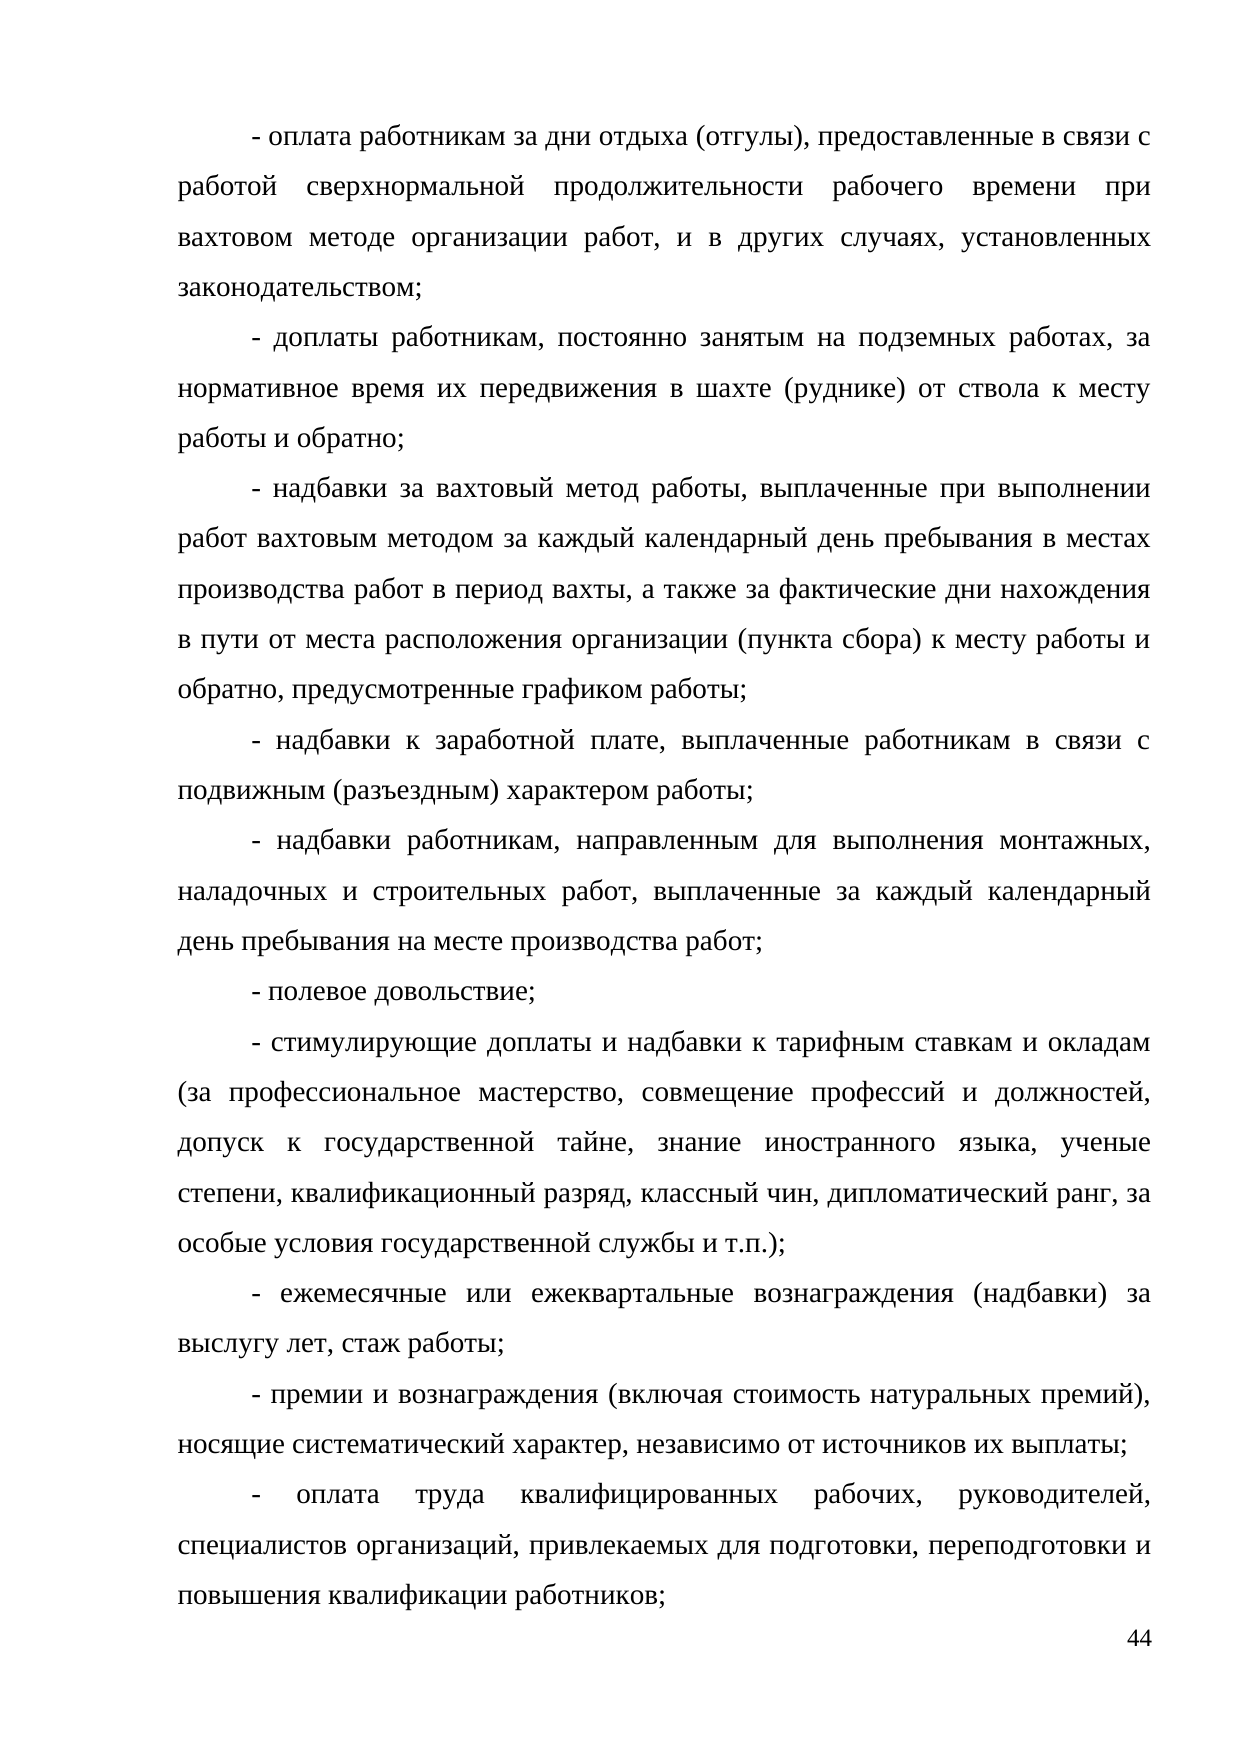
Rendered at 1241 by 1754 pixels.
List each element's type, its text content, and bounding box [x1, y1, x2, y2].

text - оплата работникам за дни отдыха (отгулы), предоставленные в связи с работой сверхнормальной продолжительности рабочего времени при вахтовом методе организации работ, и в других случаях, установленных законодательством; [177, 118, 1152, 303]
text - оплата труда квалифицированных рабочих, руководителей, специалистов организаций, привлекаемых для подготовки, переподготовки и повышения квалификации работников; [177, 1477, 1152, 1611]
text - премии и вознаграждения (включая стоимость натуральных премий), носящие систематический характер, независимо от источников их выплаты; [177, 1376, 1152, 1460]
text - надбавки к заработной плате, выплаченные работникам в связи с подвижным (разъездным) характером работы; [177, 722, 1152, 806]
text - ежемесячные или ежеквартальные вознаграждения (надбавки) за выслугу лет, стаж работы; [177, 1275, 1152, 1359]
text - доплаты работникам, постоянно занятым на подземных работах, за нормативное время их передвижения в шахте (руднике) от ствола к месту работы и обратно; [177, 319, 1152, 453]
text - надбавки работникам, направленным для выполнения монтажных, наладочных и строительных работ, выплаченные за каждый календарный день пребывания на месте производства работ; [177, 822, 1152, 957]
text - стимулирующие доплаты и надбавки к тарифным ставкам и окладам (за профессиональное мастерство, совмещение профессий и должностей, допуск к государственной тайне, знание иностранного языка, ученые степени, квалификационный разряд, классный чин, дипломатический ранг, за особые условия государственной службы и т.п.); [177, 1024, 1152, 1258]
text - надбавки за вахтовый метод работы, выплаченные при выполнении работ вахтовым методом за каждый календарный день пребывания в местах производства работ в период вахты, а также за фактические дни нахождения в пути от места расположения организации (пункта сбора) к месту работы и обратно, предусмотренные графиком работы; [177, 470, 1152, 705]
text - полевое довольствие; [177, 973, 1152, 1007]
